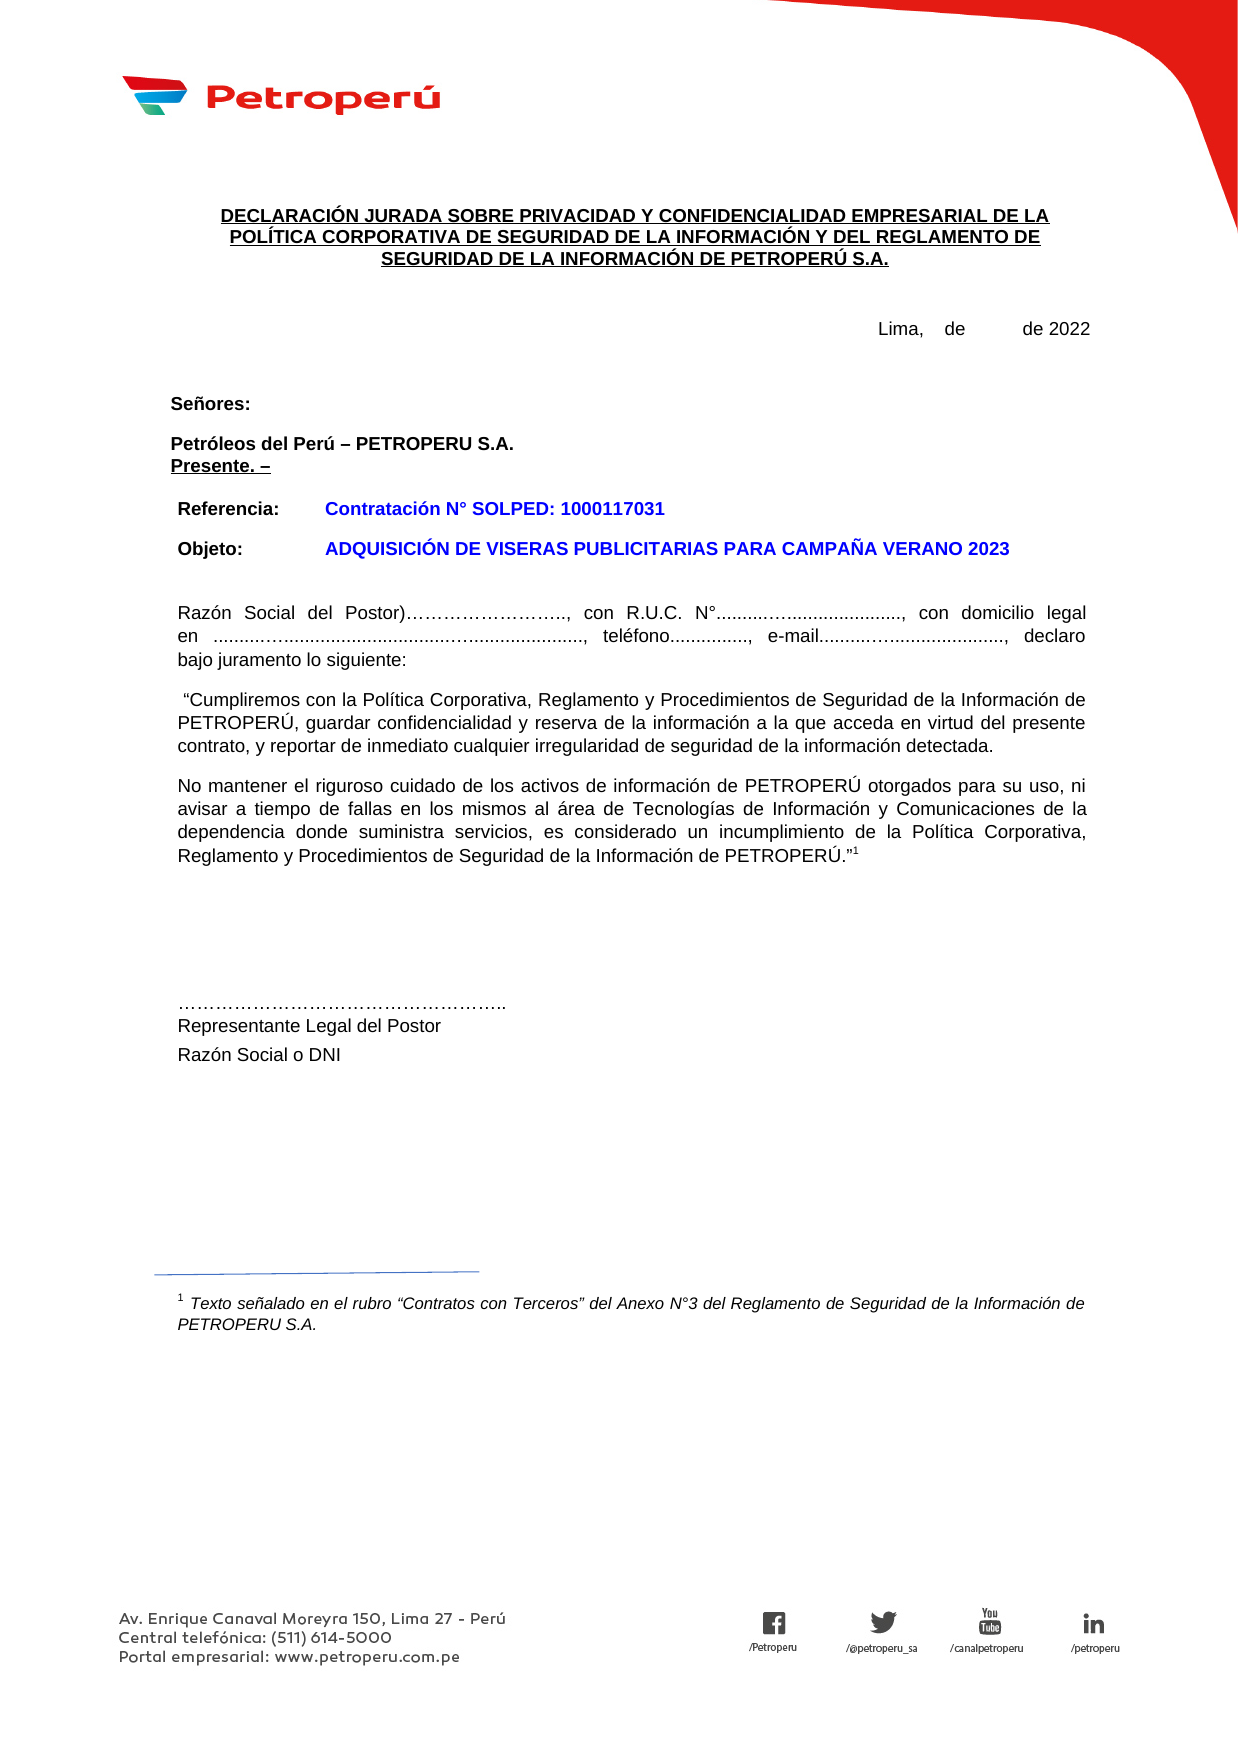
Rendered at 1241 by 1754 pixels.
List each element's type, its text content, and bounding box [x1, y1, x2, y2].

text DECLARACIÓN JURADA SOBRE PRIVACIDAD Y CONFIDENCIALIDAD EMPRESARIAL DE LA POLÍTICA CORPORATIVA DE SEGURIDAD DE LA INFORMACIÓN Y DEL REGLAMENTO DE SEGURIDAD DE LA INFORMACIÓN DE PETROPERÚ S.A. [177, 204, 1093, 269]
text Señores: [170, 393, 1090, 414]
text Petróleos del Perú – PETROPERU S.A. [170, 433, 1090, 454]
text Presente. – [170, 454, 1090, 476]
text Razón Social o DNI [177, 1044, 1093, 1066]
picture [0, 1599, 1239, 1754]
text 1 Texto señalado en el rubro “Contratos con Terceros” del Anexo N°3 del Reglamento de Seguridad de la Información de PETROPERU S.A. [177, 1292, 1087, 1334]
picture [4, 0, 1238, 239]
text Referencia: Contratación N° SOLPED: 1000117031 [177, 497, 1093, 519]
text “Cumpliremos con la Política Corporativa, Reglamento y Procedimientos de Seguridad de la Información de PETROPERÚ, guardar confidencialidad y reserva de la información a la que acceda en virtud del presente contrato, y reportar de inmediato cualquier irregularidad de seguridad de la información detectada. [177, 688, 1087, 756]
text Objeto: ADQUISICIÓN DE VISERAS PUBLICITARIAS PARA CAMPAÑA VERANO 2023 [177, 537, 1093, 559]
text Razón Social del Postor)…………………….., con R.U.C. N°..........…......................, con domicilio legal en ..........…................................…......................, teléfono..............., e-mail..........…......................, declaro bajo juramento lo siguiente: [177, 602, 1087, 670]
text Representante Legal del Postor [177, 1015, 1093, 1036]
text Lima, de de 2022 [768, 317, 1090, 339]
text …………………………………………….. [177, 992, 1093, 1013]
text No mantener el riguroso cuidado de los activos de información de PETROPERÚ otorgados para su uso, ni avisar a tiempo de fallas en los mismos al área de Tecnologías de Información y Comunicaciones de la dependencia donde suministra servicios, es considerado un incumplimiento de la Política Corporativa, Reglamento y Procedimientos de Seguridad de la Información de PETROPERÚ.”1 [177, 775, 1087, 866]
